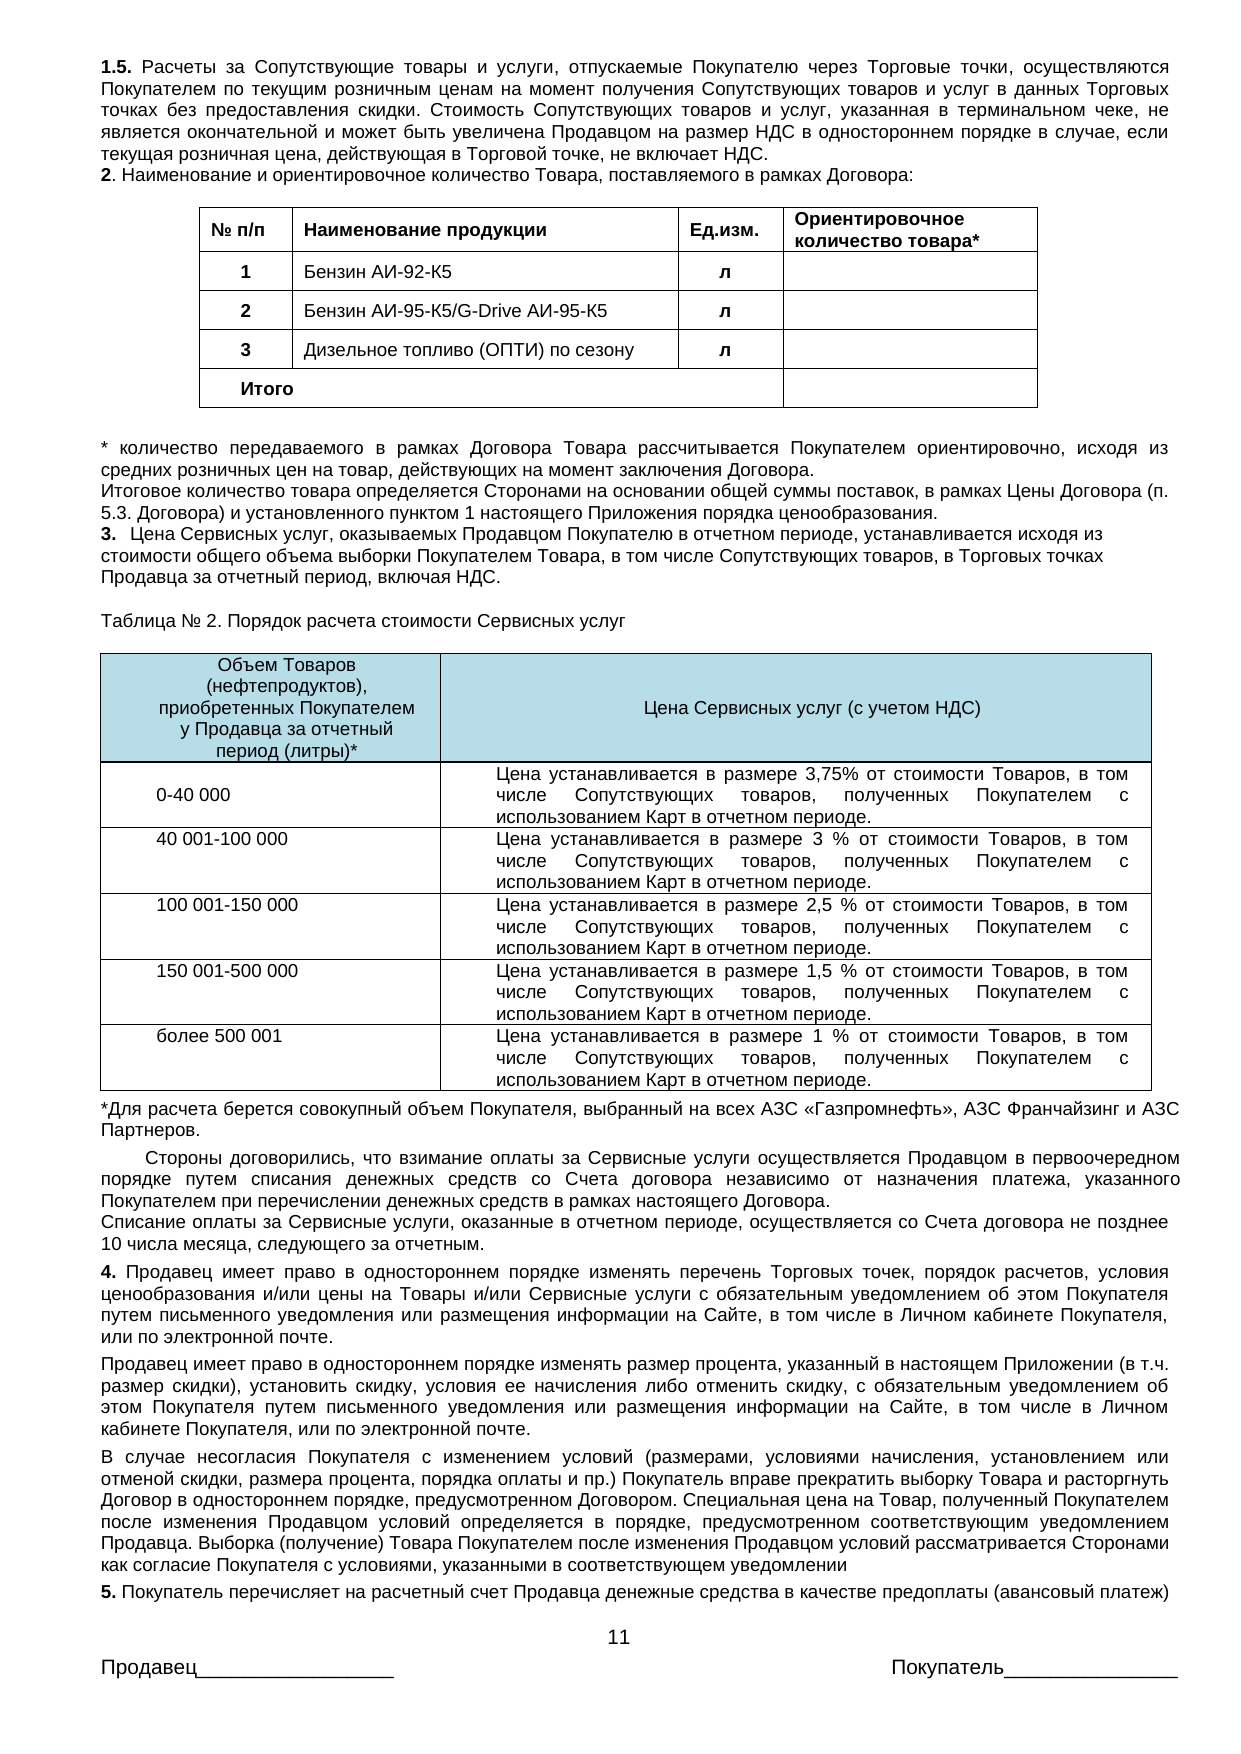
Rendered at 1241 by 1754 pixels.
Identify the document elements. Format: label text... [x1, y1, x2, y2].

text Списание оплаты за Сервисные услуги, оказанные в отчетном периоде, осуществляется со Счета договора не позднее 10 числа месяца, следующего за отчетным. [101, 1211, 1169, 1254]
table_cell 2 [200, 291, 292, 329]
table_cell 150 001-500 000 [101, 960, 440, 1024]
table_header № п/п [200, 208, 292, 251]
table_cell л [679, 252, 783, 290]
table_header Наименование продукции [293, 208, 678, 251]
table_cell [784, 369, 1037, 407]
table_cell более 500 001 [101, 1025, 440, 1090]
table_cell Цена устанавливается в размере 3,75% от стоимости Товаров, в том числе Сопутствующих товаров, полученных Покупателем с использованием Карт в отчетном периоде. [441, 763, 1151, 827]
text 1.5. Расчеты за Сопутствующие товары и услуги, отпускаемые Покупателю через Торговые точки, осуществляются Покупателем по текущим розничным ценам на момент получения Сопутствующих товаров и услуг в данных Торговых точках без предоставления скидки. Стоимость Сопутствующих товаров и услуг, указанная в терминальном чеке, не является окончательной и может быть увеличена Продавцом на размер НДС в одностороннем порядке в случае, если текущая розничная цена, действующая в Торговой точке, не включает НДС. [101, 56, 1169, 164]
table_header Цена Сервисных услуг (с учетом НДС) [441, 654, 1151, 761]
text Продавец имеет право в одностороннем порядке изменять размер процента, указанный в настоящем Приложении (в т.ч. размер скидки), установить скидку, условия ее начисления либо отменить скидку, с обязательным уведомлением об этом Покупателя путем письменного уведомления или размещения информации на Сайте, в том числе в Личном кабинете Покупателя, или по электронной почте. [101, 1353, 1169, 1439]
table_header Ориентировочное количество товара* [784, 208, 1037, 251]
table_cell л [679, 291, 783, 329]
table_cell 1 [200, 252, 292, 290]
table_cell Бензин АИ-92-К5 [293, 252, 678, 290]
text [101, 1581, 1169, 1603]
table_cell Цена устанавливается в размере 2,5 % от стоимости Товаров, в том числе Сопутствующих товаров, полученных Покупателем с использованием Карт в отчетном периоде. [441, 894, 1151, 958]
table_cell Цена устанавливается в размере 3 % от стоимости Товаров, в том числе Сопутствующих товаров, полученных Покупателем с использованием Карт в отчетном периоде. [441, 828, 1151, 893]
text Таблица № 2. Порядок расчета стоимости Сервисных услуг [101, 609, 1169, 631]
table_cell Бензин АИ-95-К5/G-Drive АИ-95-К5 [293, 291, 678, 329]
table_cell [784, 252, 1037, 290]
table_cell Дизельное топливо (ОПТИ) по сезону [293, 330, 678, 368]
table_cell Итого [200, 369, 783, 407]
table_cell 40 001-100 000 [101, 828, 440, 893]
table_cell 0-40 000 [101, 763, 440, 827]
table_header Объем Товаров (нефтепродуктов), приобретенных Покупателем у Продавца за отчетный период (литры)* [101, 654, 440, 761]
table_header Ед.изм. [679, 208, 783, 251]
text 2. Наименование и ориентировочное количество Товара, поставляемого в рамках Договора: [101, 164, 1169, 186]
table_cell [784, 291, 1037, 329]
table_cell 100 001-150 000 [101, 894, 440, 958]
list Цена Сервисных услуг, оказываемых Продавцом Покупателю в отчетном периоде, устанавливается исходя из стоимости общего объема выборки Покупателем Товара, в том числе Сопутствующих товаров, в Торговых точках Продавца за отчетный период, включая НДС. [101, 523, 1169, 588]
table_cell 3 [200, 330, 292, 368]
table_cell Цена устанавливается в размере 1 % от стоимости Товаров, в том числе Сопутствующих товаров, полученных Покупателем с использованием Карт в отчетном периоде. [441, 1025, 1151, 1090]
text *Для расчета берется совокупный объем Покупателя, выбранный на всех АЗС «Газпромнефть», АЗС Франчайзинг и АЗС Партнеров. [101, 1097, 1181, 1140]
text 4. Продавец имеет право в одностороннем порядке изменять перечень Торговых точек, порядок расчетов, условия ценообразования и/или цены на Товары и/или Сервисные услуги с обязательным уведомлением об этом Покупателя путем письменного уведомления или размещения информации на Сайте, в том числе в Личном кабинете Покупателя, или по электронной почте. [101, 1261, 1169, 1347]
table_cell л [679, 330, 783, 368]
text Итоговое количество товара определяется Сторонами на основании общей суммы поставок, в рамках Цены Договора (п. 5.3. Договора) и установленного пунктом 1 настоящего Приложения порядка ценообразования. [101, 480, 1169, 523]
table_cell [784, 330, 1037, 368]
table_cell Цена устанавливается в размере 1,5 % от стоимости Товаров, в том числе Сопутствующих товаров, полученных Покупателем с использованием Карт в отчетном периоде. [441, 960, 1151, 1024]
text Стороны договорились, что взимание оплаты за Сервисные услуги осуществляется Продавцом в первоочередном порядке путем списания денежных средств со Счета договора независимо от назначения платежа, указанного Покупателем при перечислении денежных средств в рамках настоящего Договора. [101, 1147, 1181, 1211]
text В случае несогласия Покупателя с изменением условий (размерами, условиями начисления, установлением или отменой скидки, размера процента, порядка оплаты и пр.) Покупатель вправе прекратить выборку Товара и расторгнуть Договор в одностороннем порядке, предусмотренном Договором. Специальная цена на Товар, полученный Покупателем после изменения Продавцом условий определяется в порядке, предусмотренном соответствующим уведомлением Продавца. Выборка (получение) Товара Покупателем после изменения Продавцом условий рассматривается Сторонами как согласие Покупателя с условиями, указанными в соответствующем уведомлении [101, 1446, 1169, 1575]
text * количество передаваемого в рамках Договора Товара рассчитывается Покупателем ориентировочно, исходя из средних розничных цен на товар, действующих на момент заключения Договора. [101, 437, 1169, 480]
